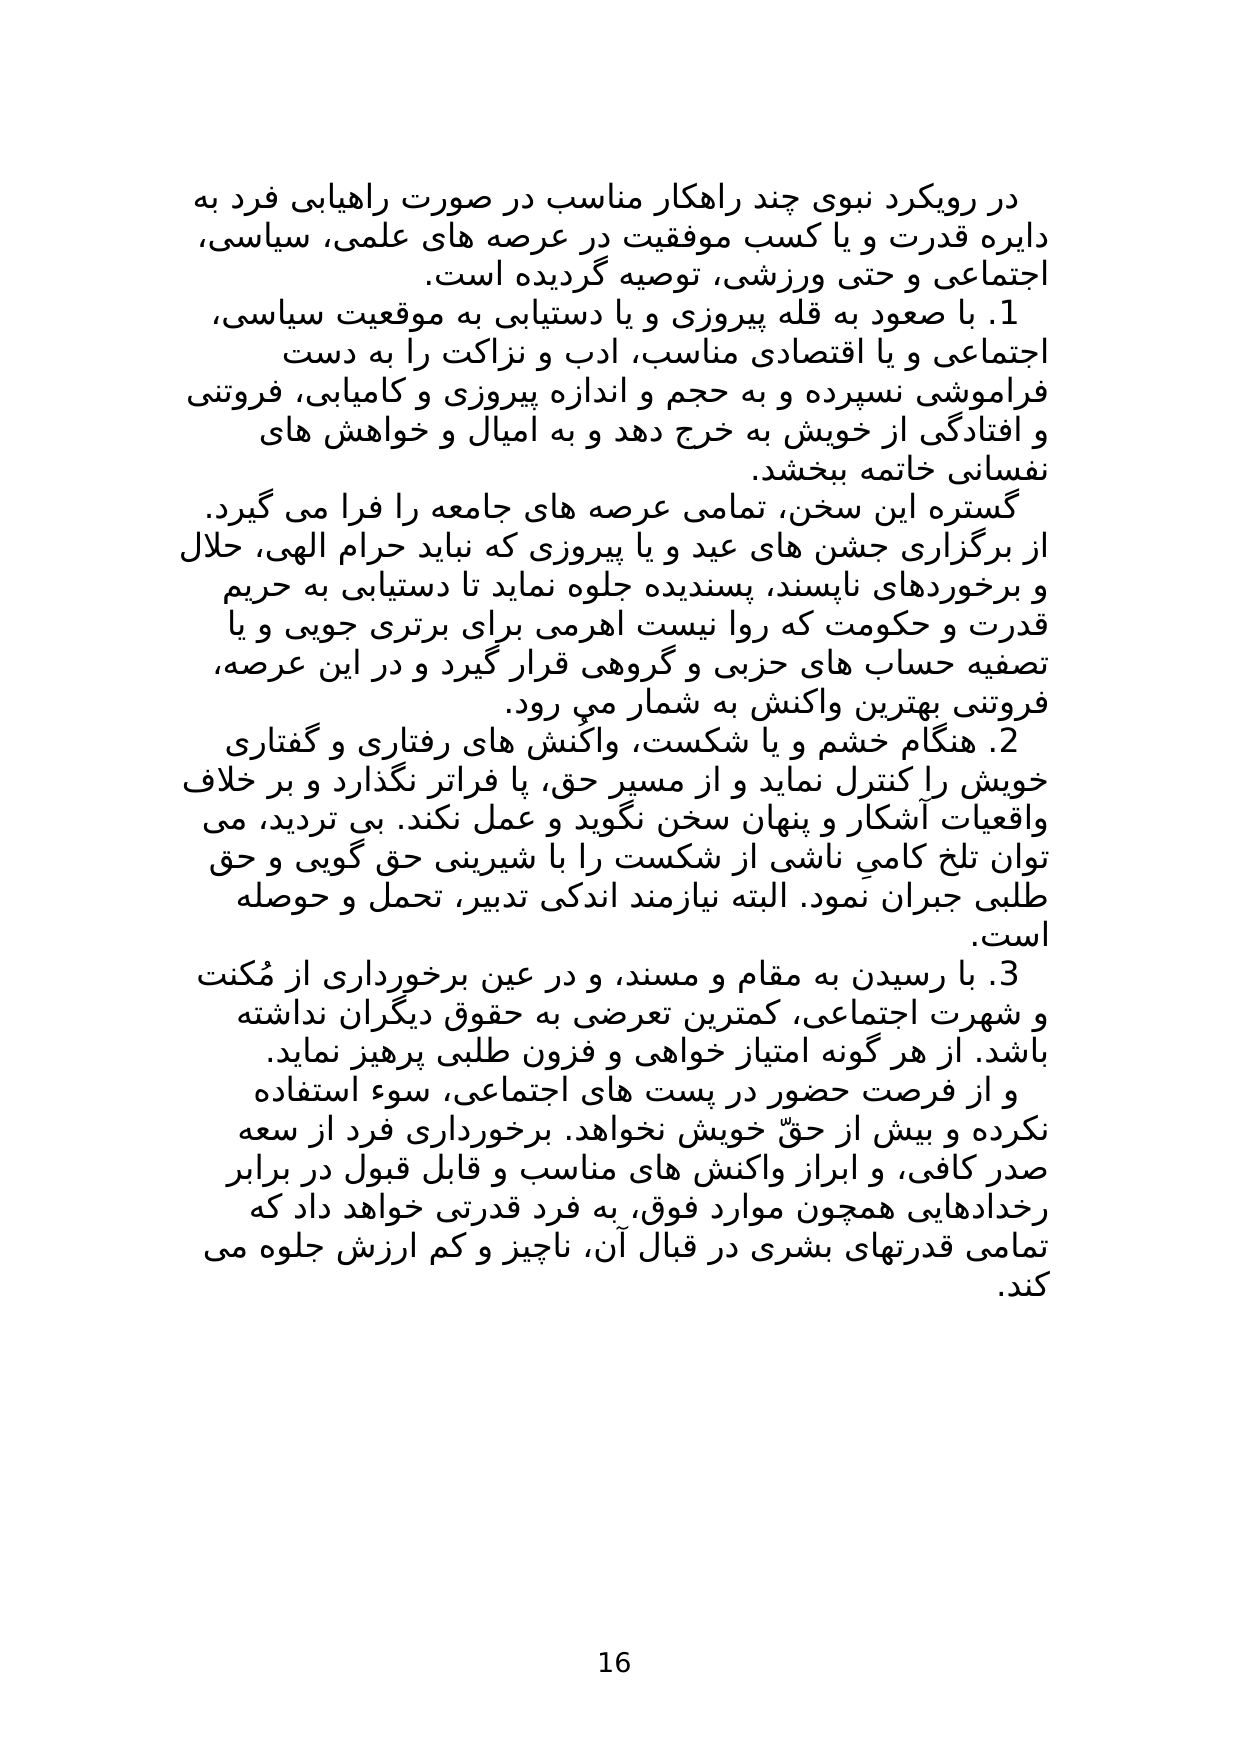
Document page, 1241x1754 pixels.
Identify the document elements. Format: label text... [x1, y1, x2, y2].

text 1. با صعود به قله پیروزى و یا دستیابى به موقعیت سیاسى، اجتماعى و یا اقتصادى مناسب، ادب و نزاکت را به دست فراموشى نسپرده و به حجم و اندازه پیروزى و کامیابى، فروتنى و افتادگى از خویش به خرج دهد و به امیال و خواهش هاى نفسانى خاتمه ببخشد. [178, 294, 1050, 488]
text گستره این سخن، تمامى عرصه هاى جامعه را فرا مى گیرد. از برگزارى جشن هاى عید و یا پیروزى که نباید حرام الهى، حلال و برخوردهاى ناپسند، پسندیده جلوه نماید تا دستیابى به حریم قدرت و حکومت که روا نیست اهرمى براى برترى جویى و یا تصفیه حساب هاى حزبى و گروهى قرار گیرد و در این عرصه، فروتنى بهترین واکنش به شمار مى رود. [178, 488, 1050, 721]
text در رویکرد نبوى چند راهکار مناسب در صورت راهیابى فرد به دایره قدرت و یا کسب موفقیت در عرصه هاى علمى، سیاسى، اجتماعى و حتى ورزشى، توصیه گردیده است. [178, 177, 1050, 294]
text 2. هنگام خشم و یا شکست، واکُنش هاى رفتارى و گفتارى خویش را کنترل نماید و از مسیر حق، پا فراتر نگذارد و بر خلاف واقعیات آشکار و پنهان سخن نگوید و عمل نکند. بى تردید، مى توان تلخ کامیِ ناشى از شکست را با شیرینى حق گویى و حق طلبى جبران نمود. البته نیازمند اندکى تدبیر، تحمل و حوصله است. [178, 721, 1050, 954]
text و از فرصت حضور در پست هاى اجتماعى، سوء استفاده نکرده و بیش از حقّ خویش نخواهد. برخوردارى فرد از سعه صدر کافى، و ابراز واکنش هاى مناسب و قابل قبول در برابر رخدادهایى همچون موارد فوق، به فرد قدرتى خواهد داد که تمامى قدرتهاى بشرى در قبال آن، ناچیز و کم ارزش جلوه مى کند. [178, 1071, 1050, 1304]
text 3. با رسیدن به مقام و مسند، و در عین برخوردارى از مُکنت و شهرت اجتماعى، کمترین تعرضى به حقوق دیگران نداشته باشد. از هر گونه امتیاز خواهى و فزون طلبى پرهیز نماید. [178, 954, 1050, 1071]
